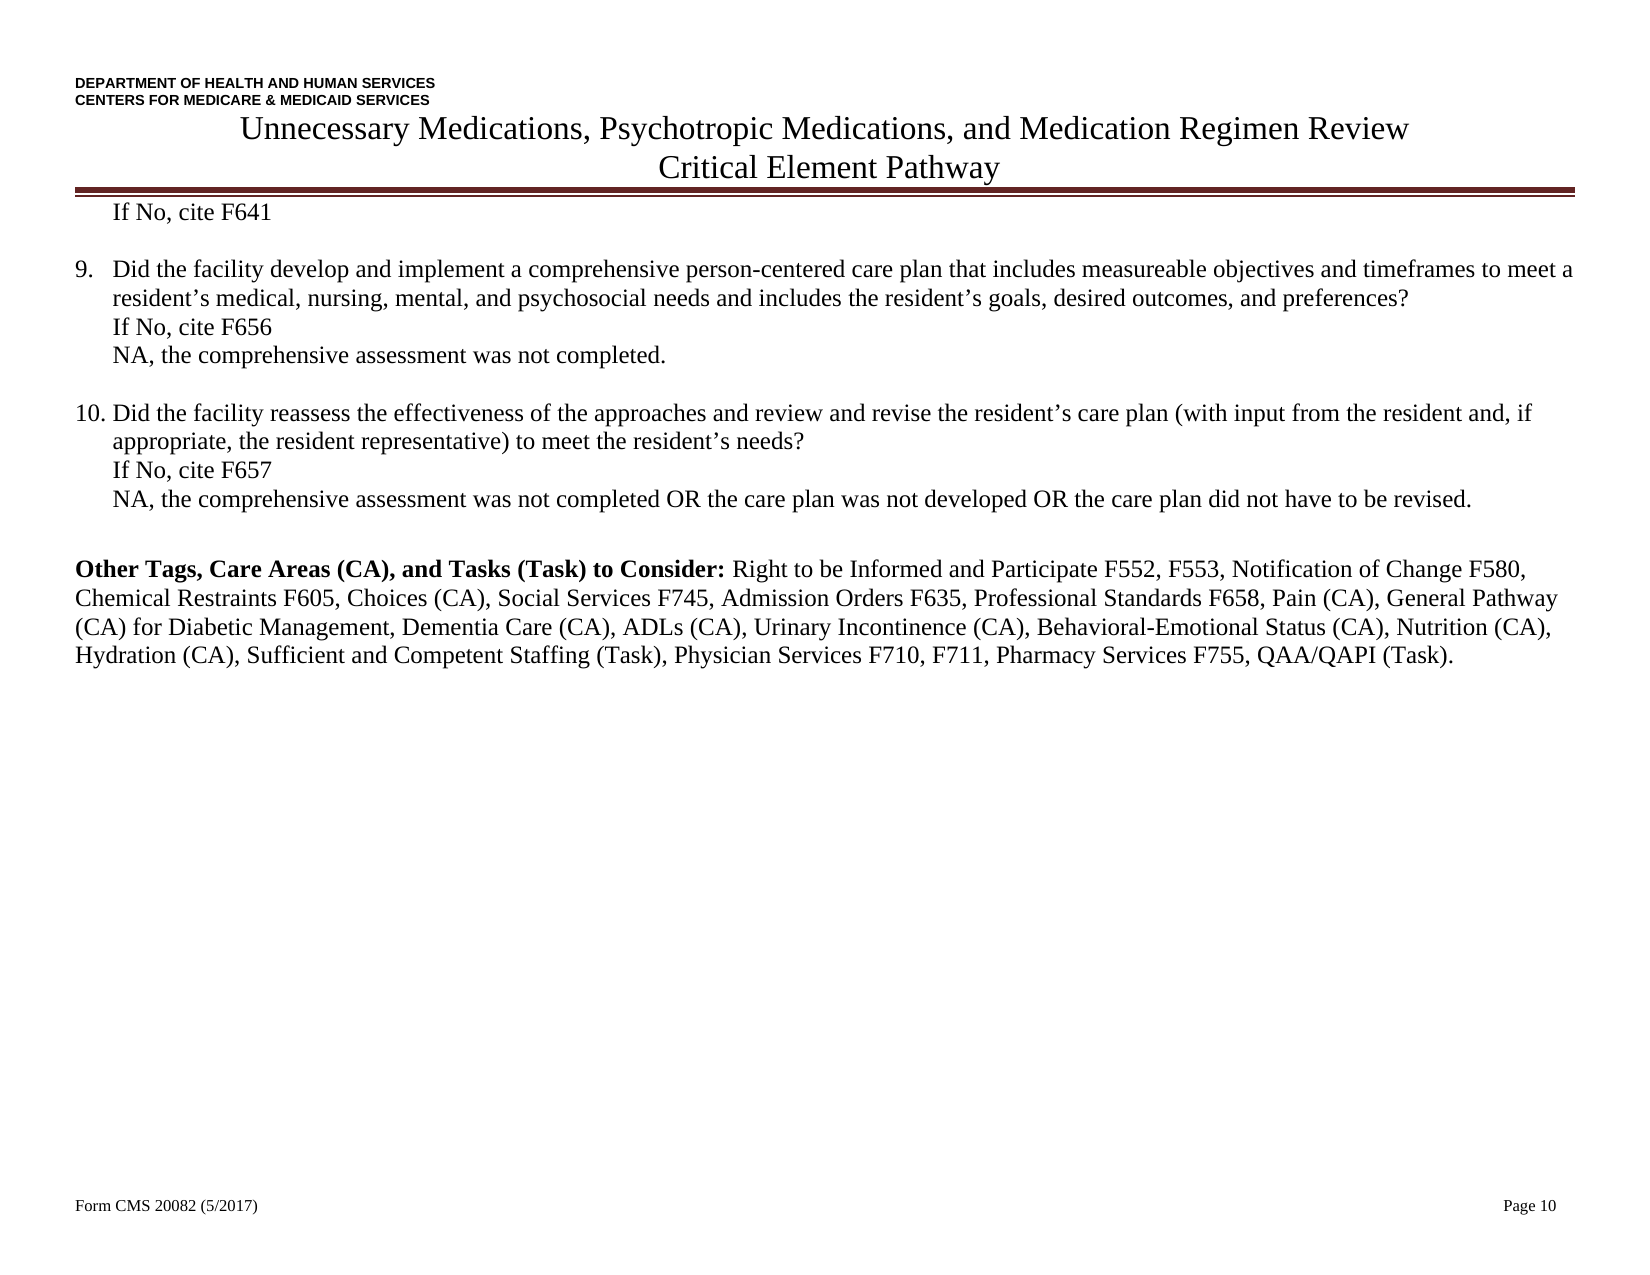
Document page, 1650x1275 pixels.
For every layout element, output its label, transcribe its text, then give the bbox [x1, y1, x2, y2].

text If No, cite F641 [112, 197, 1575, 225]
list Did the facility develop and implement a comprehensive person-centered care plan that includes measureable objectives and timeframes to meet a resident’s medical, nursing, mental, and psychosocial needs and includes the resident’s goals, desired outcomes, and preferences? [75, 254, 1575, 312]
text If No, cite F656 [112, 312, 1575, 340]
text If No, cite F657 [112, 455, 1575, 484]
text NA, the comprehensive assessment was not completed OR the care plan was not developed OR the care plan did not have to be revised. [112, 484, 1575, 513]
text Other Tags, Care Areas (CA), and Tasks (Task) to Consider: Right to be Informed and Participate F552, F553, Notification of Change F580, Chemical Restraints F605, Choices (CA), Social Services F745, Admission Orders F635, Professional Standards F658, Pain (CA), General Pathway (CA) for Diabetic Management, Dementia Care (CA), ADLs (CA), Urinary Incontinence (CA), Behavioral-Emotional Status (CA), Nutrition (CA), Hydration (CA), Sufficient and Competent Staffing (Task), Physician Services F710, F711, Pharmacy Services F755, QAA/QAPI (Task). [75, 554, 1575, 669]
text NA, the comprehensive assessment was not completed. [112, 340, 1575, 369]
list Did the facility reassess the effectiveness of the approaches and review and revise the resident’s care plan (with input from the resident and, if appropriate, the resident representative) to meet the resident’s needs? [75, 398, 1575, 455]
